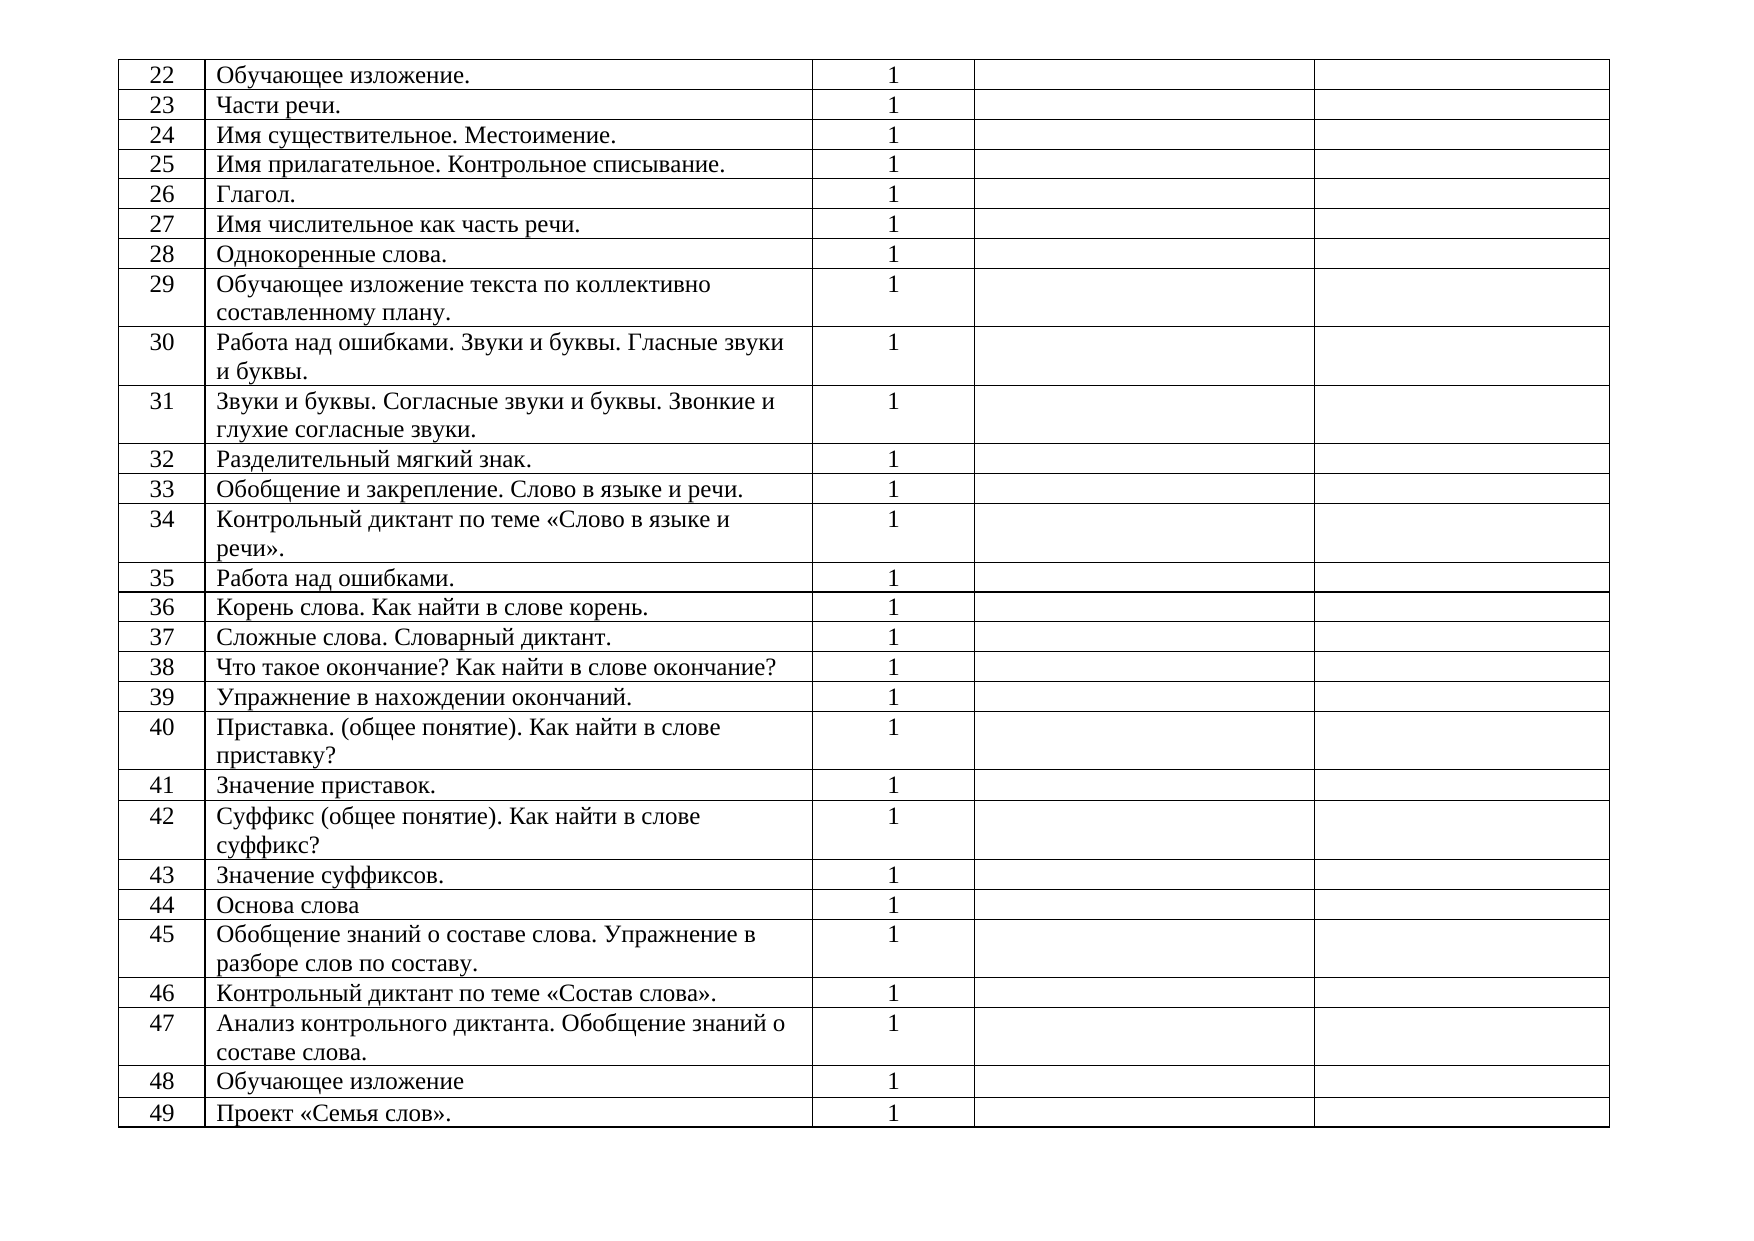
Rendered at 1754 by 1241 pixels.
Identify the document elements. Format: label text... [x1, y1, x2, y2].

table_cell Упражнение в нахождении окончаний. [206, 682, 812, 711]
table_cell 1 [813, 622, 974, 651]
table_cell Разделительный мягкий знак. [206, 444, 812, 473]
table_cell 27 [119, 209, 204, 238]
table_cell 22 [119, 60, 204, 89]
table_cell [1315, 978, 1609, 1007]
table_cell 1 [813, 474, 974, 503]
table_cell [1315, 239, 1609, 268]
table_cell 35 [119, 563, 204, 591]
table_cell [1315, 622, 1609, 651]
table_cell 32 [119, 444, 204, 473]
table_cell Что такое окончание? Как найти в слове окончание? [206, 652, 812, 681]
table_cell Обучающее изложение текста по коллективно составленному плану. [206, 269, 812, 326]
table_cell [1315, 90, 1609, 119]
table_cell [1315, 593, 1609, 621]
table_cell 1 [813, 444, 974, 473]
table_cell [1315, 269, 1609, 326]
table_cell [975, 504, 1314, 562]
table_cell [1315, 682, 1609, 711]
table_cell 1 [813, 90, 974, 119]
table_cell 31 [119, 386, 204, 443]
table_cell [975, 1098, 1314, 1126]
table_cell 41 [119, 770, 204, 800]
table_cell 38 [119, 652, 204, 681]
table_cell Имя прилагательное. Контрольное списывание. [206, 150, 812, 178]
table_cell 1 [813, 179, 974, 208]
table_cell Значение суффиксов. [206, 860, 812, 889]
table_cell 1 [813, 801, 974, 859]
table_cell Имя существительное. Местоимение. [206, 120, 812, 148]
table_cell 36 [119, 593, 204, 621]
table_cell 1 [813, 150, 974, 178]
table_cell 46 [119, 978, 204, 1007]
table_cell Анализ контрольного диктанта. Обобщение знаний о составе слова. [206, 1008, 812, 1065]
table_cell 29 [119, 269, 204, 326]
table_cell 1 [813, 386, 974, 443]
table_cell [975, 622, 1314, 651]
table_cell [975, 1066, 1314, 1097]
table_cell [1315, 474, 1609, 503]
table_cell 1 [813, 269, 974, 326]
table_cell 47 [119, 1008, 204, 1065]
table_cell [1315, 120, 1609, 148]
table_cell Проект «Семья слов». [206, 1098, 812, 1126]
table_cell [1315, 890, 1609, 918]
table_cell [975, 60, 1314, 89]
table_cell Работа над ошибками. Звуки и буквы. Гласные звуки и буквы. [206, 327, 812, 385]
table_cell 1 [813, 652, 974, 681]
table_cell [1315, 504, 1609, 562]
table_cell 1 [813, 920, 974, 977]
table_cell Контрольный диктант по теме «Слово в языке и речи». [206, 504, 812, 562]
table_cell [1315, 920, 1609, 977]
table_cell Контрольный диктант по теме «Состав слова». [206, 978, 812, 1007]
table_cell [975, 652, 1314, 681]
table_cell [1315, 801, 1609, 859]
table_cell 1 [813, 770, 974, 800]
table_cell 40 [119, 712, 204, 769]
table_cell 34 [119, 504, 204, 562]
table_cell [975, 890, 1314, 918]
table_cell [975, 386, 1314, 443]
table_cell [975, 712, 1314, 769]
table_cell [975, 770, 1314, 800]
table_cell 37 [119, 622, 204, 651]
table_cell 1 [813, 890, 974, 918]
table_cell 1 [813, 60, 974, 89]
table_cell [1315, 712, 1609, 769]
table_cell [975, 120, 1314, 148]
table_cell [1315, 1066, 1609, 1097]
table_cell 1 [813, 239, 974, 268]
table_cell 44 [119, 890, 204, 918]
table_cell Обучающее изложение. [206, 60, 812, 89]
table_cell [1315, 150, 1609, 178]
table_cell 39 [119, 682, 204, 711]
table_cell 23 [119, 90, 204, 119]
table_cell [975, 269, 1314, 326]
table_cell Звуки и буквы. Согласные звуки и буквы. Звонкие и глухие согласные звуки. [206, 386, 812, 443]
table_cell [975, 682, 1314, 711]
table_cell [975, 920, 1314, 977]
table_cell [1315, 179, 1609, 208]
table_cell [975, 150, 1314, 178]
table_cell [1315, 60, 1609, 89]
table_cell 1 [813, 504, 974, 562]
table_cell [975, 90, 1314, 119]
table_cell [1315, 770, 1609, 800]
table_cell [1315, 1098, 1609, 1126]
table_cell [975, 978, 1314, 1007]
table_cell 1 [813, 1098, 974, 1126]
table_cell [975, 1008, 1314, 1065]
table_cell [975, 239, 1314, 268]
table_cell Сложные слова. Словарный диктант. [206, 622, 812, 651]
table_cell [1315, 209, 1609, 238]
table_cell Имя числительное как часть речи. [206, 209, 812, 238]
table_cell 1 [813, 327, 974, 385]
table_cell 1 [813, 593, 974, 621]
table_cell Части речи. [206, 90, 812, 119]
table_cell 48 [119, 1066, 204, 1097]
table_cell [1315, 444, 1609, 473]
table_cell 42 [119, 801, 204, 859]
table_cell [1315, 386, 1609, 443]
table_cell [975, 444, 1314, 473]
table_cell 1 [813, 978, 974, 1007]
table_cell Обобщение и закрепление. Слово в языке и речи. [206, 474, 812, 503]
table_cell Суффикс (общее понятие). Как найти в слове суффикс? [206, 801, 812, 859]
table_cell 1 [813, 563, 974, 591]
table_cell [975, 593, 1314, 621]
table_cell Значение приставок. [206, 770, 812, 800]
table_cell [975, 179, 1314, 208]
table_cell [1315, 563, 1609, 591]
table_cell 1 [813, 120, 974, 148]
table_cell [1315, 860, 1609, 889]
table_cell 25 [119, 150, 204, 178]
table_cell Корень слова. Как найти в слове корень. [206, 593, 812, 621]
table_cell [975, 209, 1314, 238]
table_cell 1 [813, 682, 974, 711]
table_cell 24 [119, 120, 204, 148]
table_cell [975, 327, 1314, 385]
table_cell 45 [119, 920, 204, 977]
table_cell Однокоренные слова. [206, 239, 812, 268]
table_cell [1315, 327, 1609, 385]
table_cell [975, 474, 1314, 503]
table_cell Глагол. [206, 179, 812, 208]
table_cell [975, 563, 1314, 591]
table_cell 33 [119, 474, 204, 503]
table_cell 1 [813, 1066, 974, 1097]
table_cell Обобщение знаний о составе слова. Упражнение в разборе слов по составу. [206, 920, 812, 977]
table_cell Приставка. (общее понятие). Как найти в слове приставку? [206, 712, 812, 769]
table_cell Обучающее изложение [206, 1066, 812, 1097]
table_cell 1 [813, 860, 974, 889]
table_cell 1 [813, 1008, 974, 1065]
table_cell Работа над ошибками. [206, 563, 812, 591]
table_cell 1 [813, 209, 974, 238]
table_cell 49 [119, 1098, 204, 1126]
table_cell 30 [119, 327, 204, 385]
table_cell 43 [119, 860, 204, 889]
table_cell 26 [119, 179, 204, 208]
table_cell [1315, 652, 1609, 681]
table_cell 1 [813, 712, 974, 769]
table_cell 28 [119, 239, 204, 268]
table_cell [975, 860, 1314, 889]
table_cell Основа слова [206, 890, 812, 918]
table_cell [975, 801, 1314, 859]
table_cell [1315, 1008, 1609, 1065]
